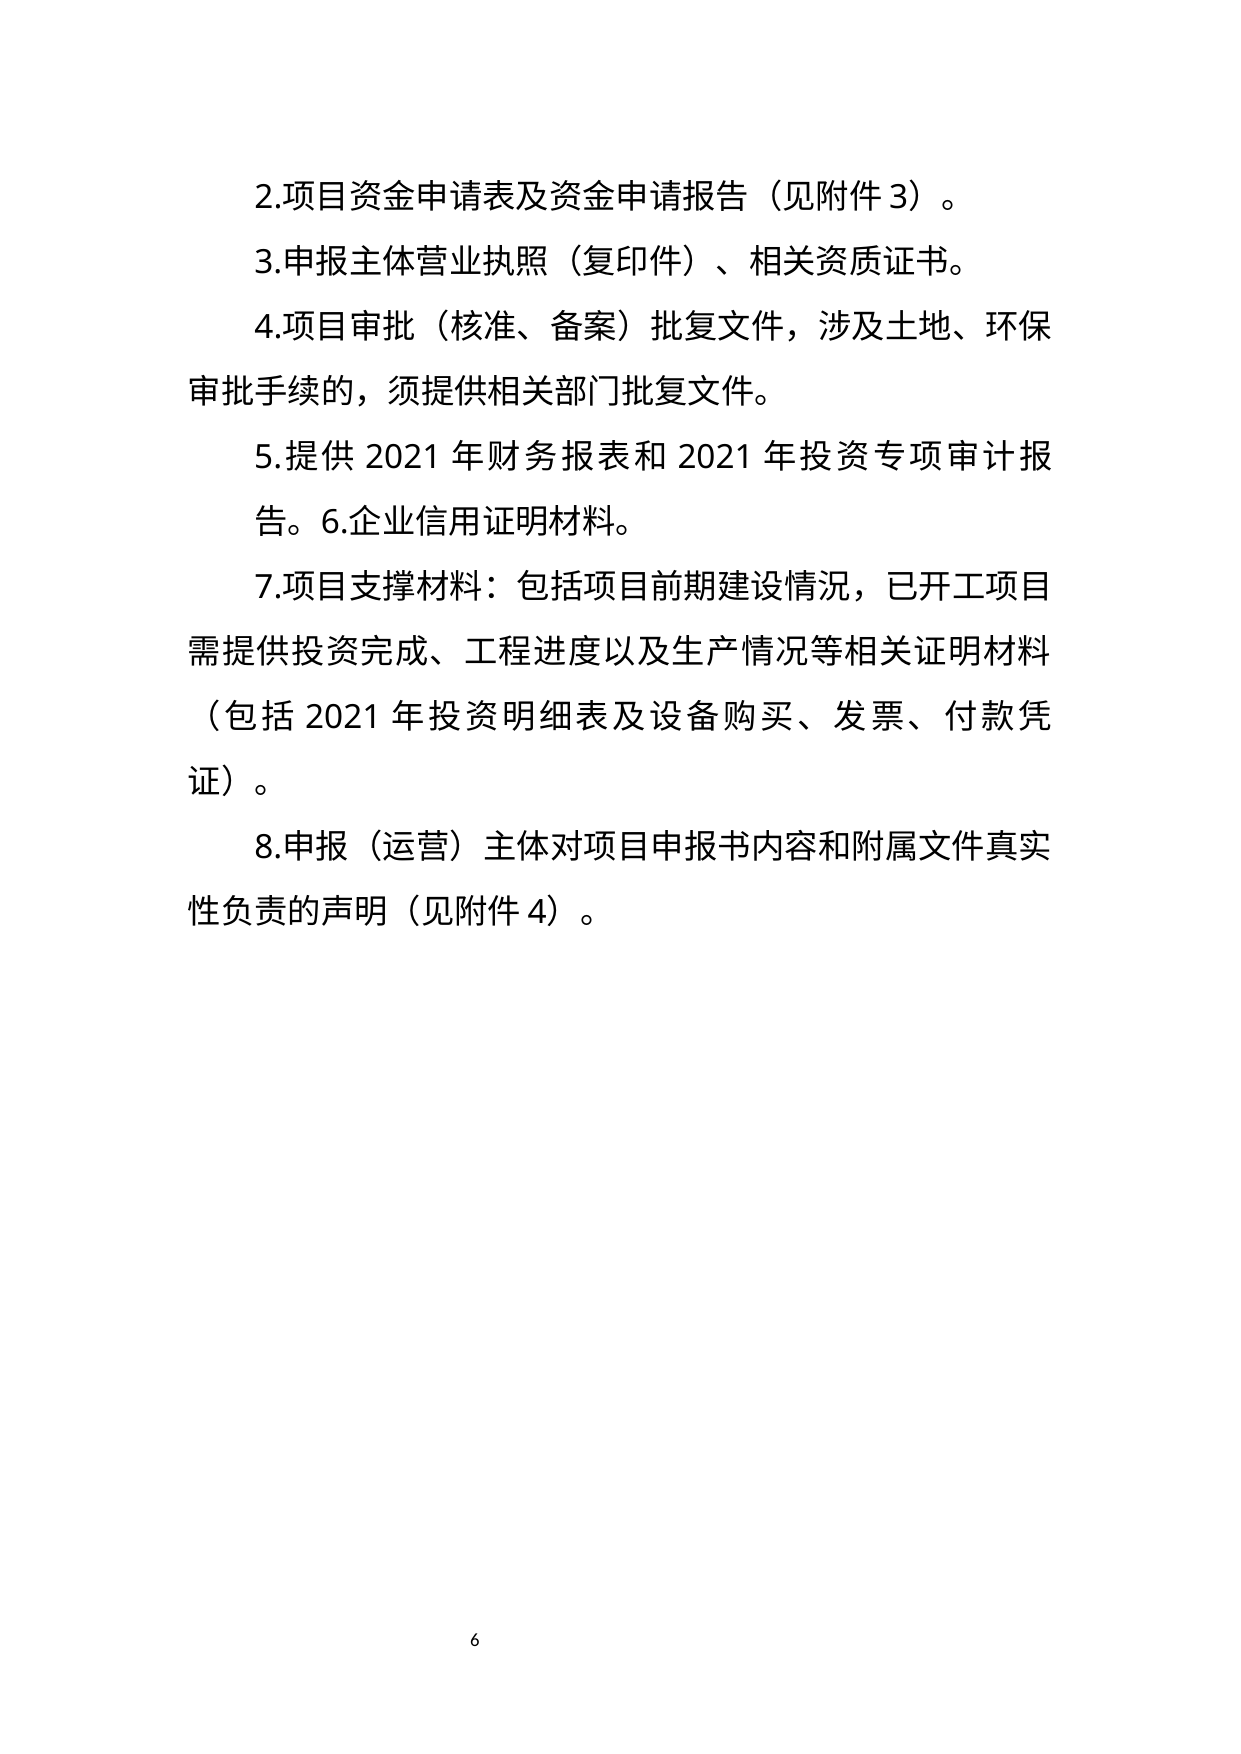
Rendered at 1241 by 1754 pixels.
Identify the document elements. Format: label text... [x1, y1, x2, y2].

text 5.提供2021年财务报表和2021年投资专项审计报告。6.企业信用证明材料。 [254, 422, 1053, 552]
list 3.申报主体营业执照（复印件）、相关资质证书。 [187, 227, 1053, 292]
text 8.申报（运营）主体对项目申报书内容和附属文件真实性负责的声明（见附件4）。 [187, 812, 1053, 942]
text 7.项目支撑材料：包括项目前期建设情況，已开工项目需提供投资完成、工程进度以及生产情况等相关证明材料（包括2021年投资明细表及设备购买、发票、付款凭证）。 [187, 552, 1053, 812]
list 4.项目审批（核准、备案）批复文件，涉及土地、环保审批手续的，须提供相关部门批复文件。 [187, 292, 1053, 422]
text 2.项目资金申请表及资金申请报告（见附件3）。 [187, 162, 1053, 227]
